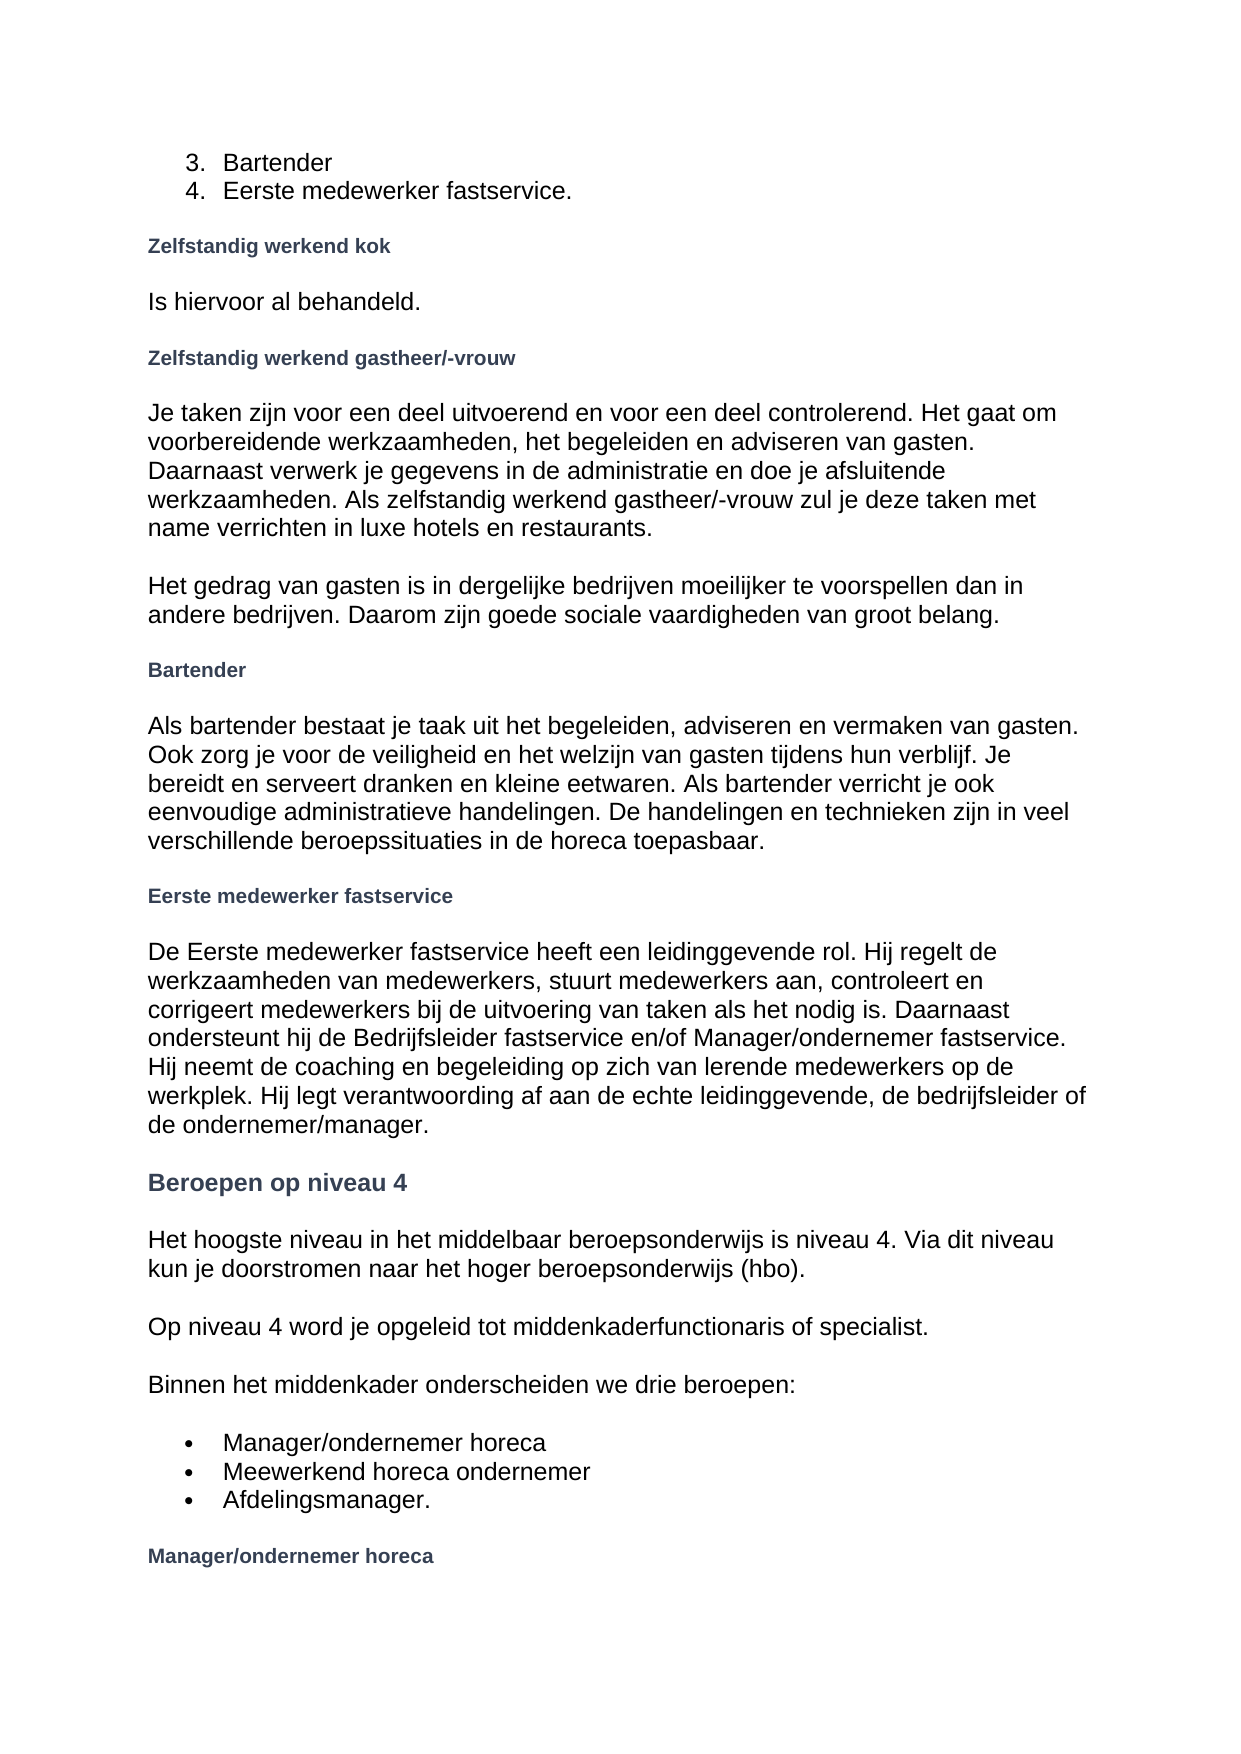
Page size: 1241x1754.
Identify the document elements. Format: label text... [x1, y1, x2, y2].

list Meewerkend horeca ondernemer [185, 1457, 1093, 1486]
list Afdelingsmanager. [185, 1486, 1093, 1514]
text Bartender [148, 658, 1093, 682]
list Bartender [185, 148, 1093, 176]
text Zelfstandig werkend gastheer/-vrouw [148, 345, 1093, 369]
list Manager/ondernemer horeca [185, 1428, 1093, 1457]
text De Eerste medewerker fastservice heeft een leidinggevende rol. Hij regelt de werkzaamheden van medewerkers, stuurt medewerkers aan, controleert en corrigeert medewerkers bij de uitvoering van taken als het nodig is. Daarnaast ondersteunt hij de Bedrijfsleider fastservice en/of Manager/ondernemer fastservice. Hij neemt de coaching en begeleiding op zich van lerende medewerkers op de werkplek. Hij legt verantwoording af aan de echte leidinggevende, de bedrijfsleider of de ondernemer/manager. [148, 937, 1093, 1138]
text Op niveau 4 word je opgeleid tot middenkaderfunctionaris of specialist. [148, 1312, 1093, 1341]
text Je taken zijn voor een deel uitvoerend en voor een deel controlerend. Het gaat om voorbereidende werkzaamheden, het begeleiden en adviseren van gasten. Daarnaast verwerk je gegevens in de administratie en doe je afsluitende werkzaamheden. Als zelfstandig werkend gastheer/-vrouw zul je deze taken met name verrichten in luxe hotels en restaurants. [148, 398, 1093, 542]
text Binnen het middenkader onderscheiden we drie beroepen: [148, 1370, 1093, 1399]
text Beroepen op niveau 4 [148, 1168, 1093, 1196]
text Het gedrag van gasten is in dergelijke bedrijven moeilijker te voorspellen dan in andere bedrijven. Daarom zijn goede sociale vaardigheden van groot belang. [148, 571, 1093, 629]
text Eerste medewerker fastservice [148, 884, 1093, 908]
text Het hoogste niveau in het middelbaar beroepsonderwijs is niveau 4. Via dit niveau kun je doorstromen naar het hoger beroepsonderwijs (hbo). [148, 1226, 1093, 1283]
text Zelfstandig werkend kok [148, 234, 1093, 258]
text Als bartender bestaat je taak uit het begeleiden, adviseren en vermaken van gasten. Ook zorg je voor de veiligheid en het welzijn van gasten tijdens hun verblijf. Je bereidt en serveert dranken en kleine eetwaren. Als bartender verricht je ook eenvoudige administratieve handelingen. De handelingen en technieken zijn in veel verschillende beroepssituaties in de horeca toepasbaar. [148, 711, 1093, 855]
text Is hiervoor al behandeld. [148, 287, 1093, 316]
list Eerste medewerker fastservice. [185, 176, 1093, 205]
text Manager/ondernemer horeca [148, 1543, 1093, 1567]
